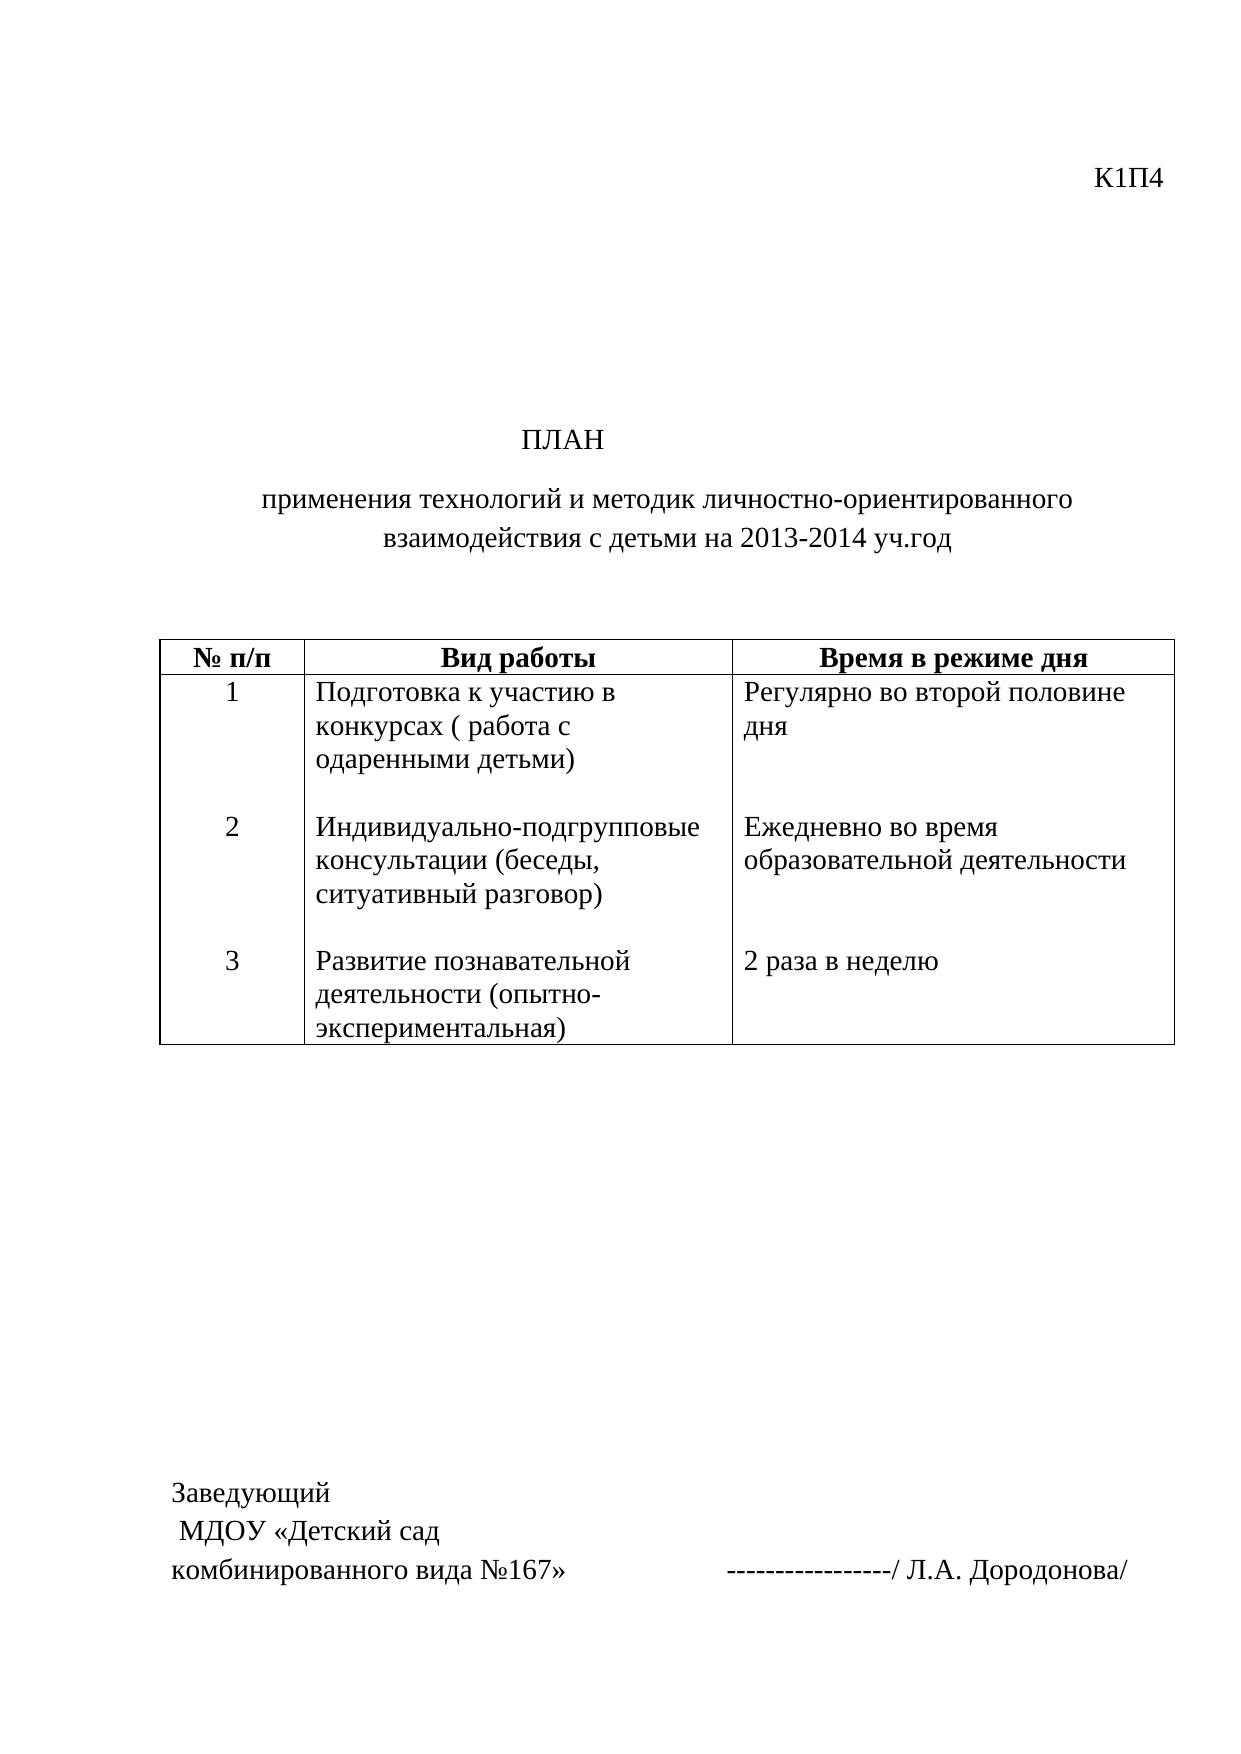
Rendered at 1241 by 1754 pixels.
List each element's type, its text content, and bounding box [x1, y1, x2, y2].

table_cell 1 2 3 [161, 675, 304, 1043]
table_cell Подготовка к участию в конкурсах ( работа с одаренными детьми) Индивидуально-подгрупповые консультации (беседы, ситуативный разговор) Развитие познавательной деятельности (опытно-экспериментальная) [305, 675, 732, 1043]
text МДОУ «Детский сад [171, 1513, 1163, 1547]
table_header Время в режиме дня [733, 640, 1174, 673]
text ПЛАН [171, 422, 1163, 456]
text комбинированного вида №167» -----------------/ Л.А. Дородонова/ [171, 1552, 1163, 1585]
table_header Вид работы [305, 640, 732, 673]
table_header № п/п [161, 640, 304, 673]
text К1П4 [171, 160, 1163, 193]
text применения технологий и методик личностно-ориентированного взаимодействия с детьми на 2013-2014 уч.год [171, 482, 1163, 554]
table_cell Регулярно во второй половине дня Ежедневно во время образовательной деятельности 2 раза в неделю [733, 675, 1174, 1043]
text Заведующий [171, 1475, 1163, 1508]
